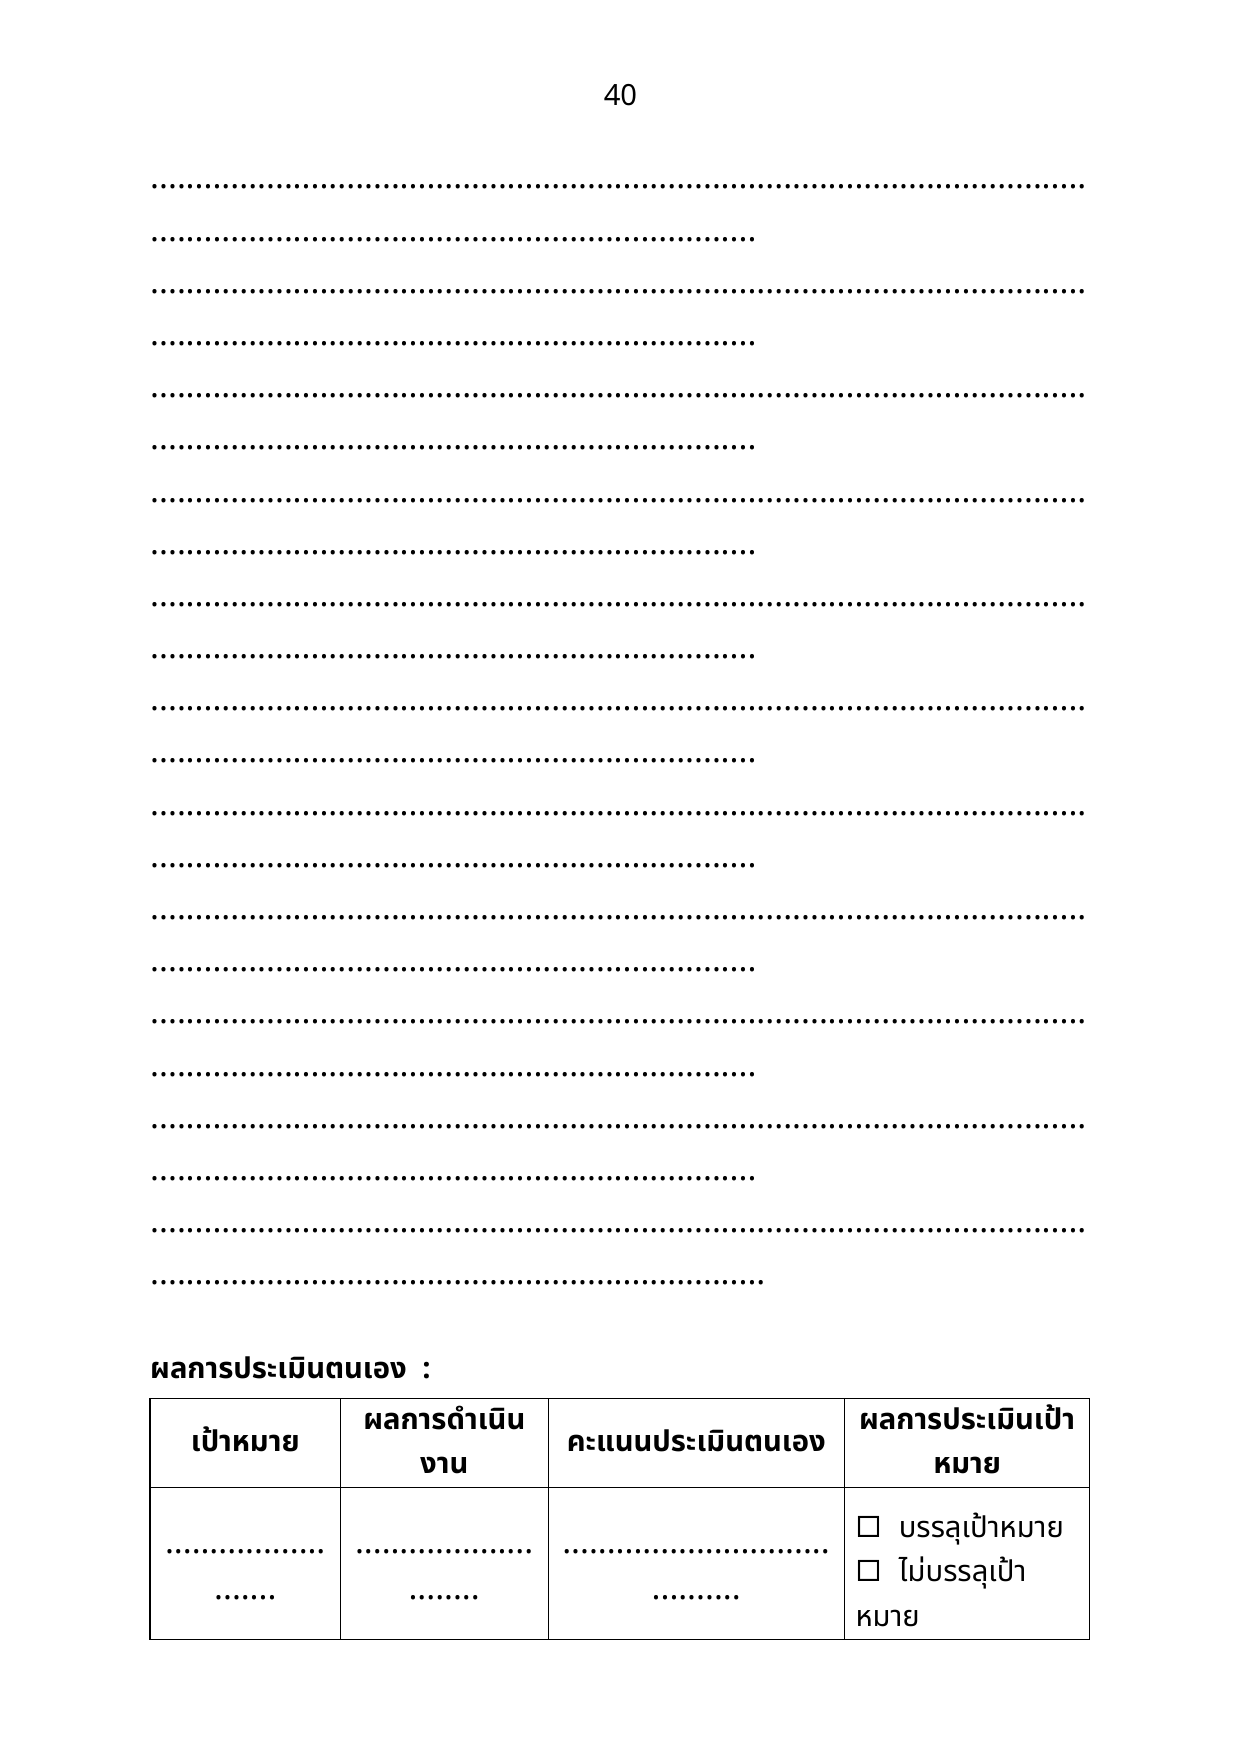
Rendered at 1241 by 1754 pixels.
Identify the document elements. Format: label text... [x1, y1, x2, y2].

table_cell ........................................ [549, 1488, 844, 1639]
table_header เป้าหมาย [151, 1399, 340, 1487]
table_header ผลการประเมินเป้าหมาย [845, 1399, 1089, 1487]
table_cell ......................... [151, 1488, 340, 1639]
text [150, 153, 1090, 251]
text ผลการประเมินตนเอง : [150, 1347, 1090, 1391]
text .............................................................................................................................................................................. [150, 1197, 1090, 1294]
table_cell ............................ [341, 1488, 548, 1639]
table_header คะแนนประเมินตนเอง [549, 1399, 844, 1487]
table_header ผลการดำเนินงาน [341, 1399, 548, 1487]
table_cell บรรลุเป้าหมาย ไม่บรรลุเป้าหมาย [845, 1488, 1089, 1639]
